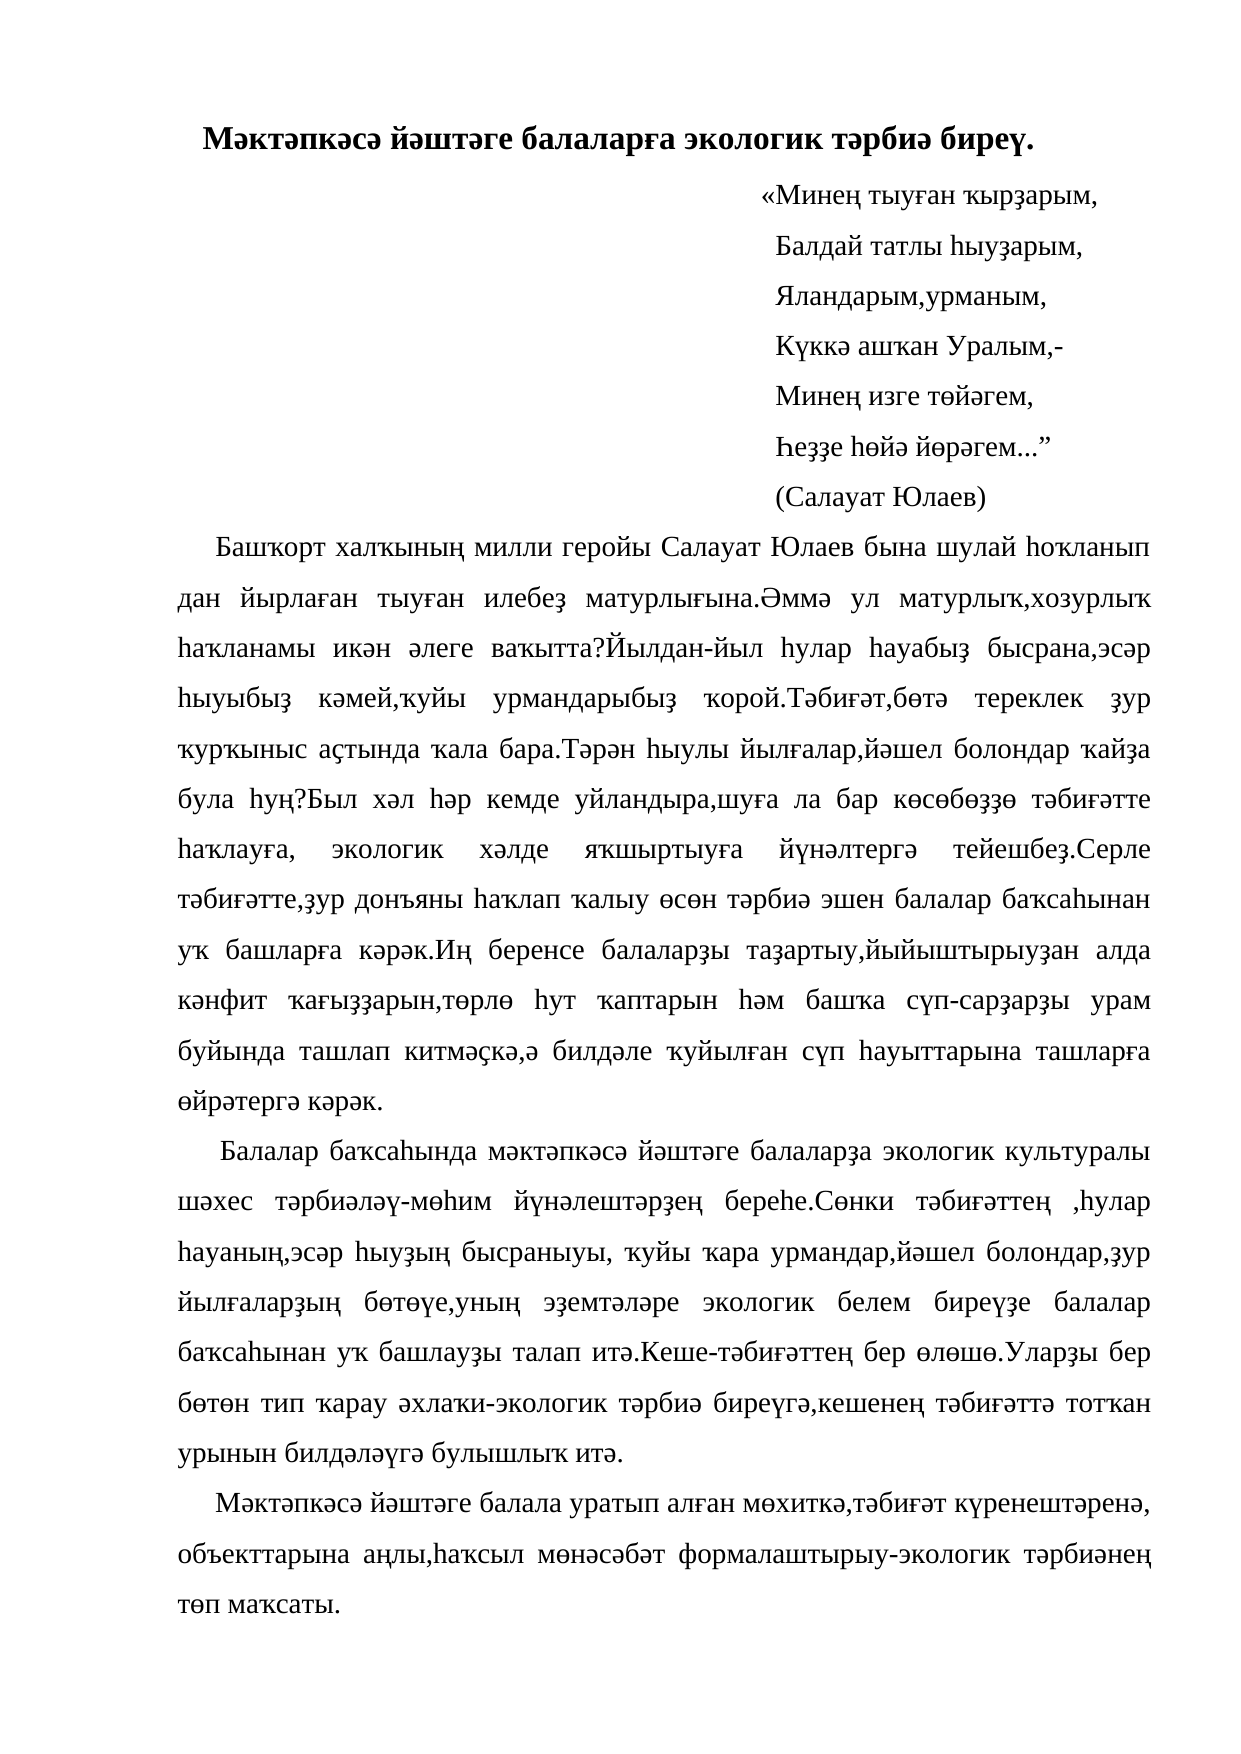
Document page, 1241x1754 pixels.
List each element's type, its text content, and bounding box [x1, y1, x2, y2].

text Күккә ашҡан Уралым,- [177, 328, 1152, 362]
text Һеҙҙе һөйә йөрәгем...” [177, 429, 1152, 462]
text «Минең тыуған ҡырҙарым, [177, 177, 1152, 211]
text Балалар баҡсаһында мәктәпкәсә йәштәге балаларҙа экологик культуралы шәхес тәрбиәләү-мөһим йүнәлештәрҙең береһе.Сөнки тәбиғәттең ,һулар һауаның,эсәр һыуҙың бысраныуы, ҡуйы ҡара урмандар,йәшел болондар,ҙур йылғаларҙың бөтөүе,уның эҙемтәләре экологик белем биреүҙе балалар баҡсаһынан уҡ башлауҙы талап итә.Кеше-тәбиғәттең бер өлөшө.Уларҙы бер бөтөн тип ҡарау әхлаҡи-экологик тәрбиә биреүгә,кешенең тәбиғәттә тотҡан урынын билдәләүгә булышлыҡ итә. [177, 1133, 1152, 1469]
text Минең изге төйәгем, [177, 378, 1152, 412]
text Башҡорт халҡының милли геройы Салауат Юлаев бына шулай һоҡланып дан йырлаған тыуған илебеҙ матурлығына.Әммә ул матурлыҡ,хозурлыҡ һаҡланамы икән әлеге ваҡытта?Йылдан-йыл һулар һауабыҙ бысрана,эсәр һыуыбыҙ кәмей,ҡуйы урмандарыбыҙ ҡорой.Тәбиғәт,бөтә тереклек ҙур ҡурҡыныс аҫтында ҡала бара.Тәрән һыулы йылғалар,йәшел болондар ҡайҙа була һуң?Был хәл һәр кемде уйландыра,шуға ла бар көсөбөҙҙө тәбиғәтте һаҡлауға, экологик хәлде яҡшыртыуға йүнәлтергә тейешбеҙ.Серле тәбиғәтте,ҙур донъяны һаҡлап ҡалыу өсөн тәрбиә эшен балалар баҡсаһынан уҡ башларға кәрәк.Иң беренсе балаларҙы таҙартыу,йыйыштырыуҙан алда кәнфит ҡағыҙҙарын,төрлө һут ҡаптарын һәм башҡа сүп-сарҙарҙы урам буйында ташлап китмәҫкә,ә билдәле ҡуйылған сүп һауыттарына ташларға өйрәтергә кәрәк. [177, 529, 1152, 1116]
text (Салауат Юлаев) [177, 479, 1152, 513]
text Балдай татлы һыуҙарым, [177, 228, 1152, 261]
text Мәктәпкәсә йәштәге балаларға экологик тәрбиә биреү. [177, 118, 1152, 156]
text Мәктәпкәсә йәштәге балала уратып алған мөхиткә,тәбиғәт күренештәренә, объекттарына аңлы,һаҡсыл мөнәсәбәт формалаштырыу-экологик тәрбиәнең төп маҡсаты. [177, 1485, 1152, 1619]
text Яландарым,урманым, [177, 278, 1152, 311]
